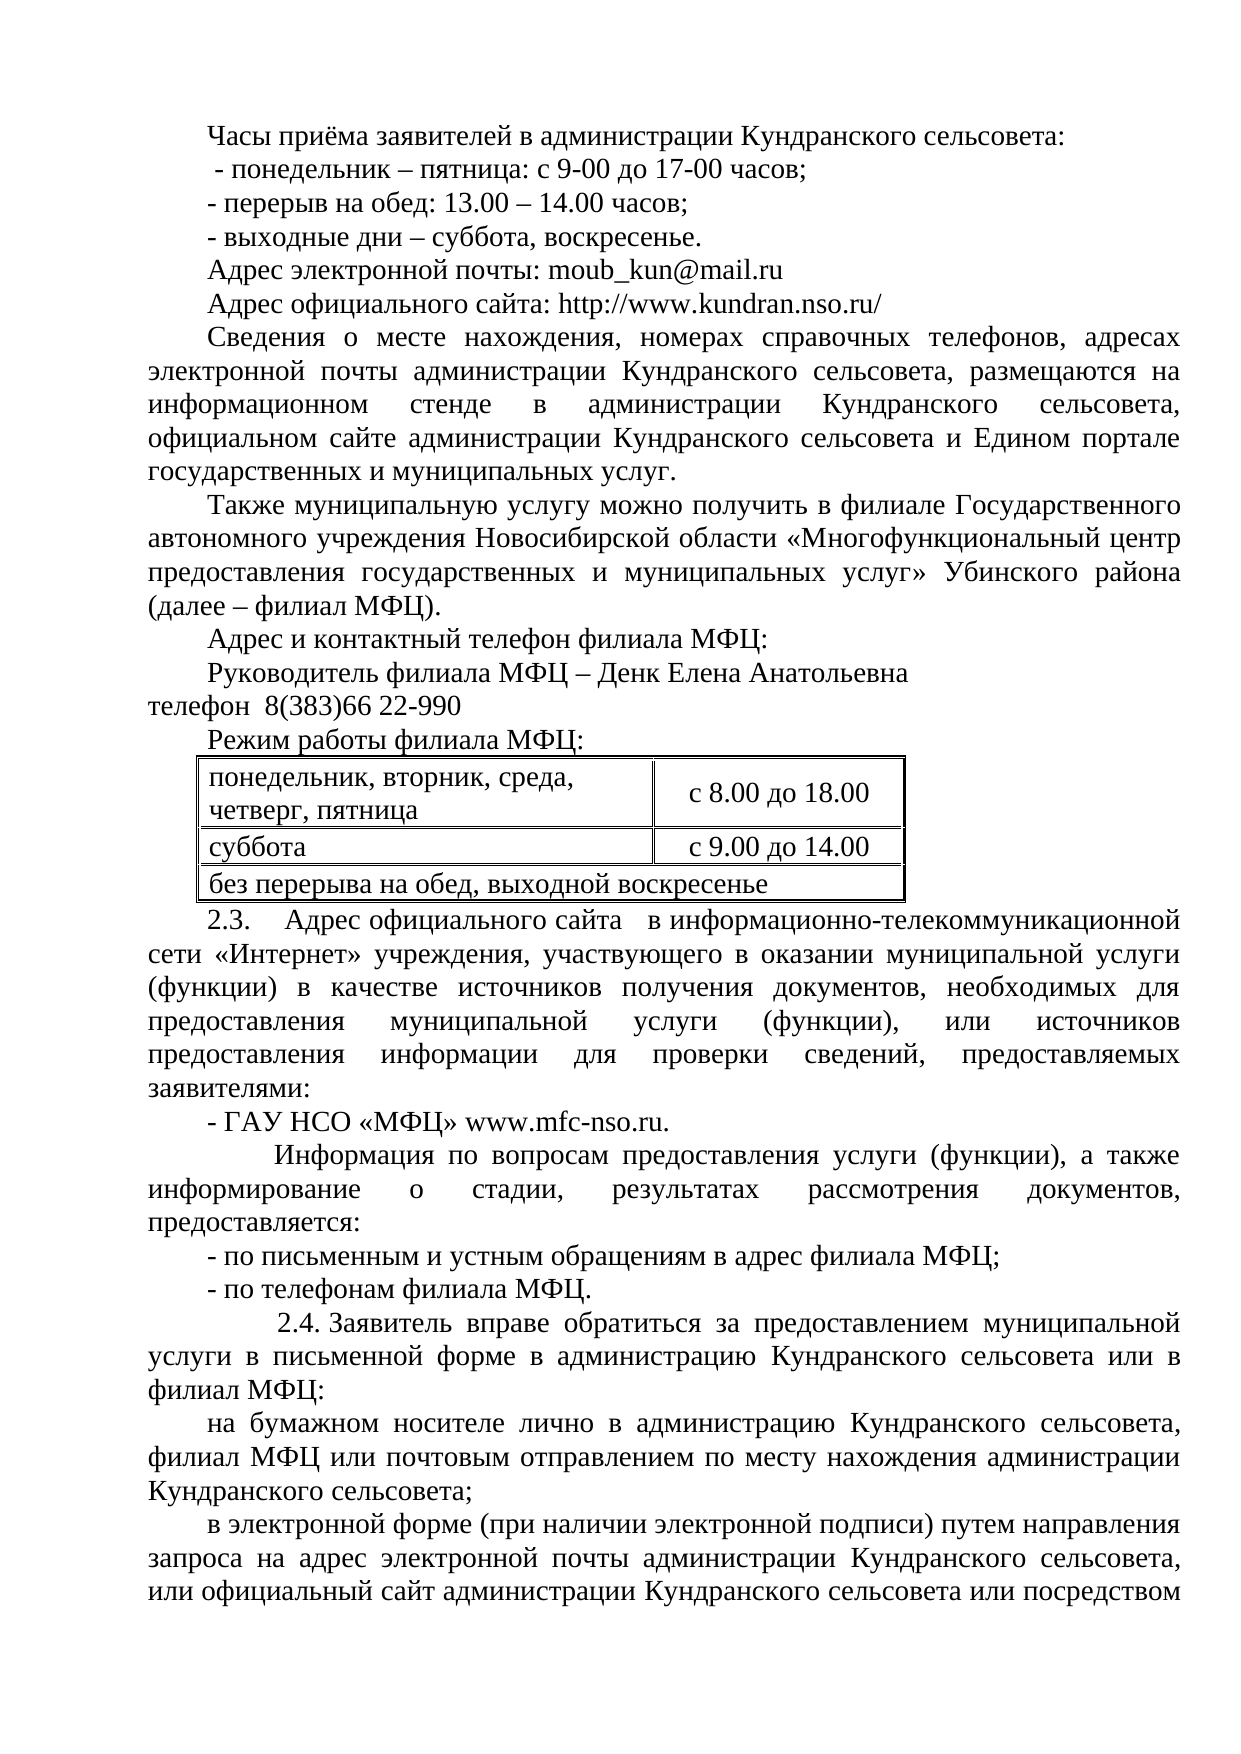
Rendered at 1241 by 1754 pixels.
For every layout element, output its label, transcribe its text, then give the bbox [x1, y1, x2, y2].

text - перерыв на обед: 13.00 – 14.00 часов; [148, 185, 1181, 219]
text - ГАУ НСО «МФЦ» www.mfc-nso.ru. [148, 1104, 1181, 1137]
text - по телефонам филиала МФЦ. [148, 1271, 1181, 1305]
text - выходные дни – суббота, воскресенье. [148, 219, 1181, 252]
text Адрес электронной почты: moub_kun@mail.ru [148, 252, 1181, 286]
table_cell с 9.00 до 14.00 [654, 826, 904, 862]
table_cell суббота [197, 826, 653, 862]
text Руководитель филиала МФЦ – Денк Елена Анатольевна телефон 8(383)66 22-990 [148, 655, 1181, 722]
text на бумажном носителе лично в администрацию Кундранского сельсовета, филиал МФЦ или почтовым отправлением по месту нахождения администрации Кундранского сельсовета; [148, 1406, 1181, 1506]
text 2.4. Заявитель вправе обратиться за предоставлением муниципальной услуги в письменной форме в администрацию Кундранского сельсовета или в филиал МФЦ: [148, 1305, 1181, 1406]
table_cell без перерыва на обед, выходной воскресенье [199, 863, 904, 899]
table_header с 8.00 до 18.00 [654, 759, 903, 826]
text Также муниципальную услугу можно получить в филиале Государственного автономного учреждения Новосибирской области «Многофункциональный центр предоставления государственных и муниципальных услуг» Убинского района (далее – филиал МФЦ). [148, 487, 1181, 621]
text - по письменным и устным обращениям в адрес филиала МФЦ; [148, 1238, 1181, 1271]
text 2.3. Адрес официального сайта в информационно-телекоммуникационной сети «Интернет» учреждения, участвующего в оказании муниципальной услуги (функции) в качестве источников получения документов, необходимых для предоставления муниципальной услуги (функции), или источников предоставления информации для проверки сведений, предоставляемых заявителями: [148, 902, 1181, 1104]
text - понедельник – пятница: с 9-00 до 17-00 часов; [148, 152, 1181, 185]
text Режим работы филиала МФЦ: [148, 722, 1181, 755]
text Адрес и контактный телефон филиала МФЦ: [148, 621, 1181, 655]
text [148, 1506, 1181, 1607]
text Часы приёма заявителей в администрации Кундранского сельсовета: [148, 118, 1181, 152]
text Сведения о месте нахождения, номерах справочных телефонов, адресах электронной почты администрации Кундранского сельсовета, размещаются на информационном стенде в администрации Кундранского сельсовета, официальном сайте администрации Кундранского сельсовета и Едином портале государственных и муниципальных услуг. [148, 319, 1181, 487]
table_header понедельник, вторник, среда, четверг, пятница [199, 759, 653, 826]
text Адрес официального сайта: http://www.kundran.nso.ru/ [148, 286, 1181, 319]
text Информация по вопросам предоставления услуги (функции), а также информирование о стадии, результатах рассмотрения документов, предоставляется: [148, 1137, 1181, 1238]
